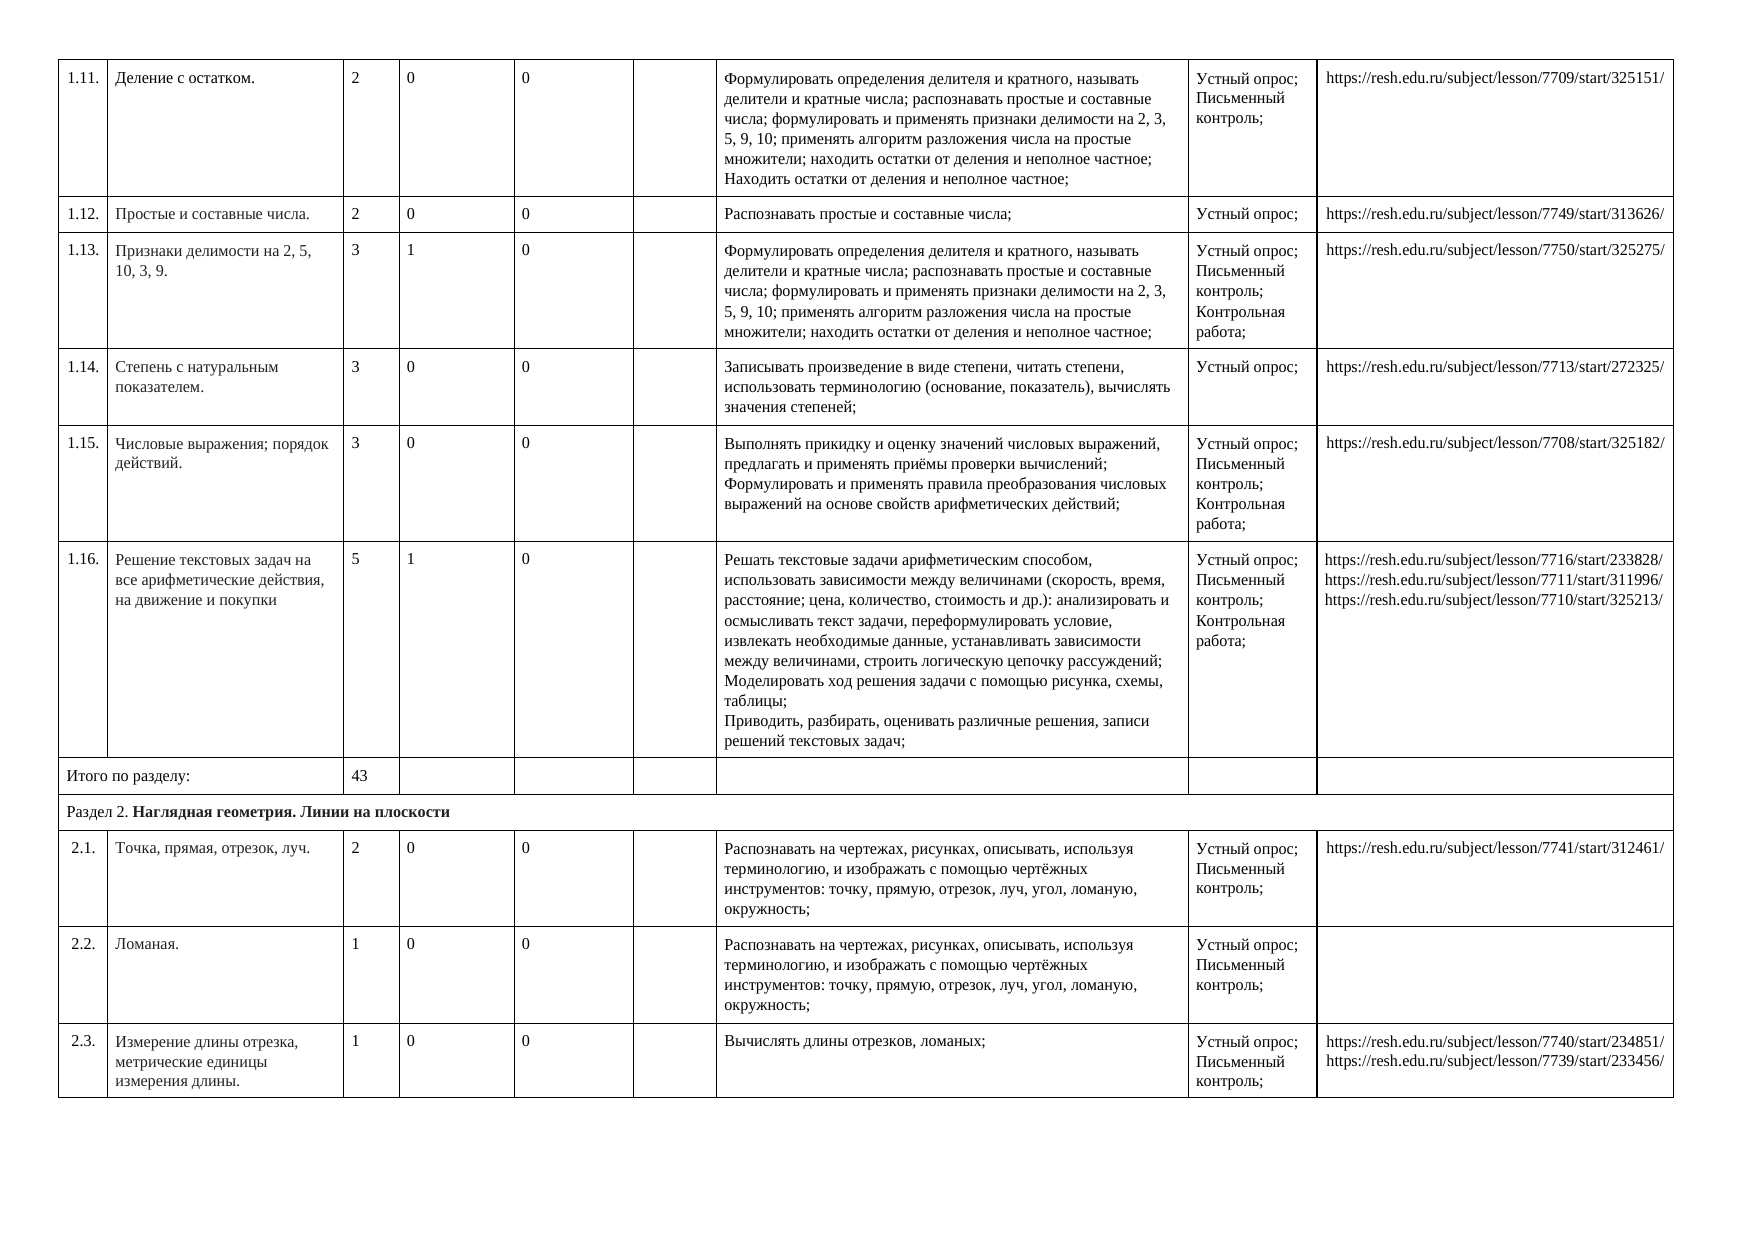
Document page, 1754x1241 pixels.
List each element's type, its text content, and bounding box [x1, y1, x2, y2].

table_cell https://resh.edu.ru/subject/lesson/7716/start/233828/ https://resh.edu.ru/subject/lesson/7711/start/311996/ https://resh.edu.ru/subject/lesson/7710/start/325213/ [1318, 542, 1673, 757]
table_cell 3 [344, 426, 399, 541]
table_cell 0 [515, 831, 633, 926]
table_cell 1 [400, 542, 514, 757]
table_cell [634, 1024, 716, 1097]
table_cell [634, 831, 716, 926]
table_cell [634, 349, 716, 424]
table_cell 2.1. [59, 831, 107, 926]
table_header Формулировать определения делителя и кратного, называть делители и кратные числа; распознавать простые и составные числа; формулировать и применять признаки делимости на 2, 3, 5, 9, 10; применять алгоритм разложения числа на простые множители; находить остатки от деления и неполное частное; Находить остатки от деления и неполное частное; [717, 60, 1188, 196]
table_cell 1 [344, 1024, 399, 1097]
table_cell Точка, прямая, отрезок, луч. [108, 831, 343, 926]
table_cell [1318, 758, 1673, 793]
table_cell Устный опрос; Письменный контроль; [1189, 831, 1316, 926]
table_cell [717, 758, 1188, 793]
table_cell Вычислять длины отрезков, ломаных; [717, 1024, 1188, 1097]
table_cell [515, 758, 633, 793]
table_cell https://resh.edu.ru/subject/lesson/7713/start/272325/ [1318, 349, 1673, 424]
table_cell https://resh.edu.ru/subject/lesson/7750/start/325275/ [1318, 233, 1673, 348]
table_cell Устный опрос; [1189, 197, 1316, 232]
table_cell [400, 758, 514, 793]
table_cell [1318, 927, 1673, 1022]
table_cell 0 [515, 927, 633, 1022]
table_cell [634, 197, 716, 232]
table_header Деление с остатком. [108, 60, 343, 196]
table_cell 3 [344, 349, 399, 424]
table_cell 0 [400, 831, 514, 926]
table_header https://resh.edu.ru/subject/lesson/7709/start/325151/ [1318, 60, 1673, 196]
table_cell 0 [400, 927, 514, 1022]
table_cell Устный опрос; Письменный контроль; Контрольная работа; [1189, 233, 1316, 348]
table_cell 1.14. [59, 349, 107, 424]
table_cell Устный опрос; Письменный контроль; Контрольная работа; [1189, 542, 1316, 757]
table_cell [634, 542, 716, 757]
table_cell 2 [344, 831, 399, 926]
table_cell [634, 927, 716, 1022]
table_cell 43 [344, 758, 399, 793]
table_header 0 [515, 60, 633, 196]
table_header Устный опрос; Письменный контроль; [1189, 60, 1316, 196]
table_cell Записывать произведение в виде степени, читать степени, использовать терминологию (основание, показатель), вычислять значения степеней; [717, 349, 1188, 424]
table_cell 5 [344, 542, 399, 757]
table_cell Простые и составные числа. [108, 197, 343, 232]
table_cell https://resh.edu.ru/subject/lesson/7741/start/312461/ [1318, 831, 1673, 926]
table_cell 1 [400, 233, 514, 348]
table_cell Выполнять прикидку и оценку значений числовых выражений, предлагать и применять приёмы проверки вычислений; Формулировать и применять правила преобразования числовых выражений на основе свойств арифметических действий; [717, 426, 1188, 541]
table_cell [1189, 758, 1316, 793]
table_cell https://resh.edu.ru/subject/lesson/7749/start/313626/ [1318, 197, 1673, 232]
table_cell 2 [344, 197, 399, 232]
table_cell 2.2. [59, 927, 107, 1022]
table_cell 0 [400, 426, 514, 541]
table_cell 1.16. [59, 542, 107, 757]
table_cell Устный опрос; Письменный контроль; Контрольная работа; [1189, 426, 1316, 541]
table_cell Числовые выражения; порядок действий. [108, 426, 343, 541]
table_header [634, 60, 716, 196]
table_cell 0 [515, 197, 633, 232]
table_cell Решать текстовые задачи арифметическим способом, использовать зависимости между величинами (скорость, время, расстояние; цена, количество, стоимость и др.): анализировать и осмысливать текст задачи, переформулировать условие, извлекать необходимые данные, устанавливать зависимости между величинами, строить логическую цепочку рассуждений; Моделировать ход решения задачи с помощью рисунка, схемы, таблицы; Приводить, разбирать, оценивать различные решения, записи решений текстовых задач; [717, 542, 1188, 757]
table_header 2 [344, 60, 399, 196]
table_cell Признаки делимости на 2, 5, 10, 3, 9. [108, 233, 343, 348]
table_cell Раздел 2. Наглядная геометрия. Линии на плоскости [59, 795, 1673, 830]
table_cell 0 [515, 426, 633, 541]
table_cell Степень с натуральным показателем. [108, 349, 343, 424]
table_cell Итого по разделу: [59, 758, 343, 793]
table_cell 1 [344, 927, 399, 1022]
table_cell [634, 426, 716, 541]
table_cell 1.13. [59, 233, 107, 348]
table_cell 0 [515, 1024, 633, 1097]
table_cell https://resh.edu.ru/subject/lesson/7708/start/325182/ [1318, 426, 1673, 541]
table_cell 0 [515, 542, 633, 757]
table_cell 2.3. [59, 1024, 107, 1097]
table_cell Устный опрос; Письменный контроль; [1189, 927, 1316, 1022]
table_cell [634, 758, 716, 793]
table_cell Устный опрос; [1189, 349, 1316, 424]
table_cell 3 [344, 233, 399, 348]
table_cell Ломаная. [108, 927, 343, 1022]
table_cell Решение текстовых задач на все арифметические действия, на движение и покупки [108, 542, 343, 757]
table_header 1.11. [59, 60, 107, 196]
table_cell Устный опрос; Письменный контроль; [1189, 1024, 1316, 1097]
table_cell Распознавать простые и составные числа; [717, 197, 1188, 232]
table_header 0 [400, 60, 514, 196]
table_cell https://resh.edu.ru/subject/lesson/7740/start/234851/ https://resh.edu.ru/subject/lesson/7739/start/233456/ [1318, 1024, 1673, 1097]
table_cell [634, 233, 716, 348]
table_cell 0 [515, 349, 633, 424]
table_cell Измерение длины отрезка, метрические единицы измерения длины. [108, 1024, 343, 1097]
table_cell 1.15. [59, 426, 107, 541]
table_cell 0 [400, 197, 514, 232]
table_cell 0 [400, 349, 514, 424]
table_cell 0 [515, 233, 633, 348]
table_cell 1.12. [59, 197, 107, 232]
table_cell 0 [400, 1024, 514, 1097]
